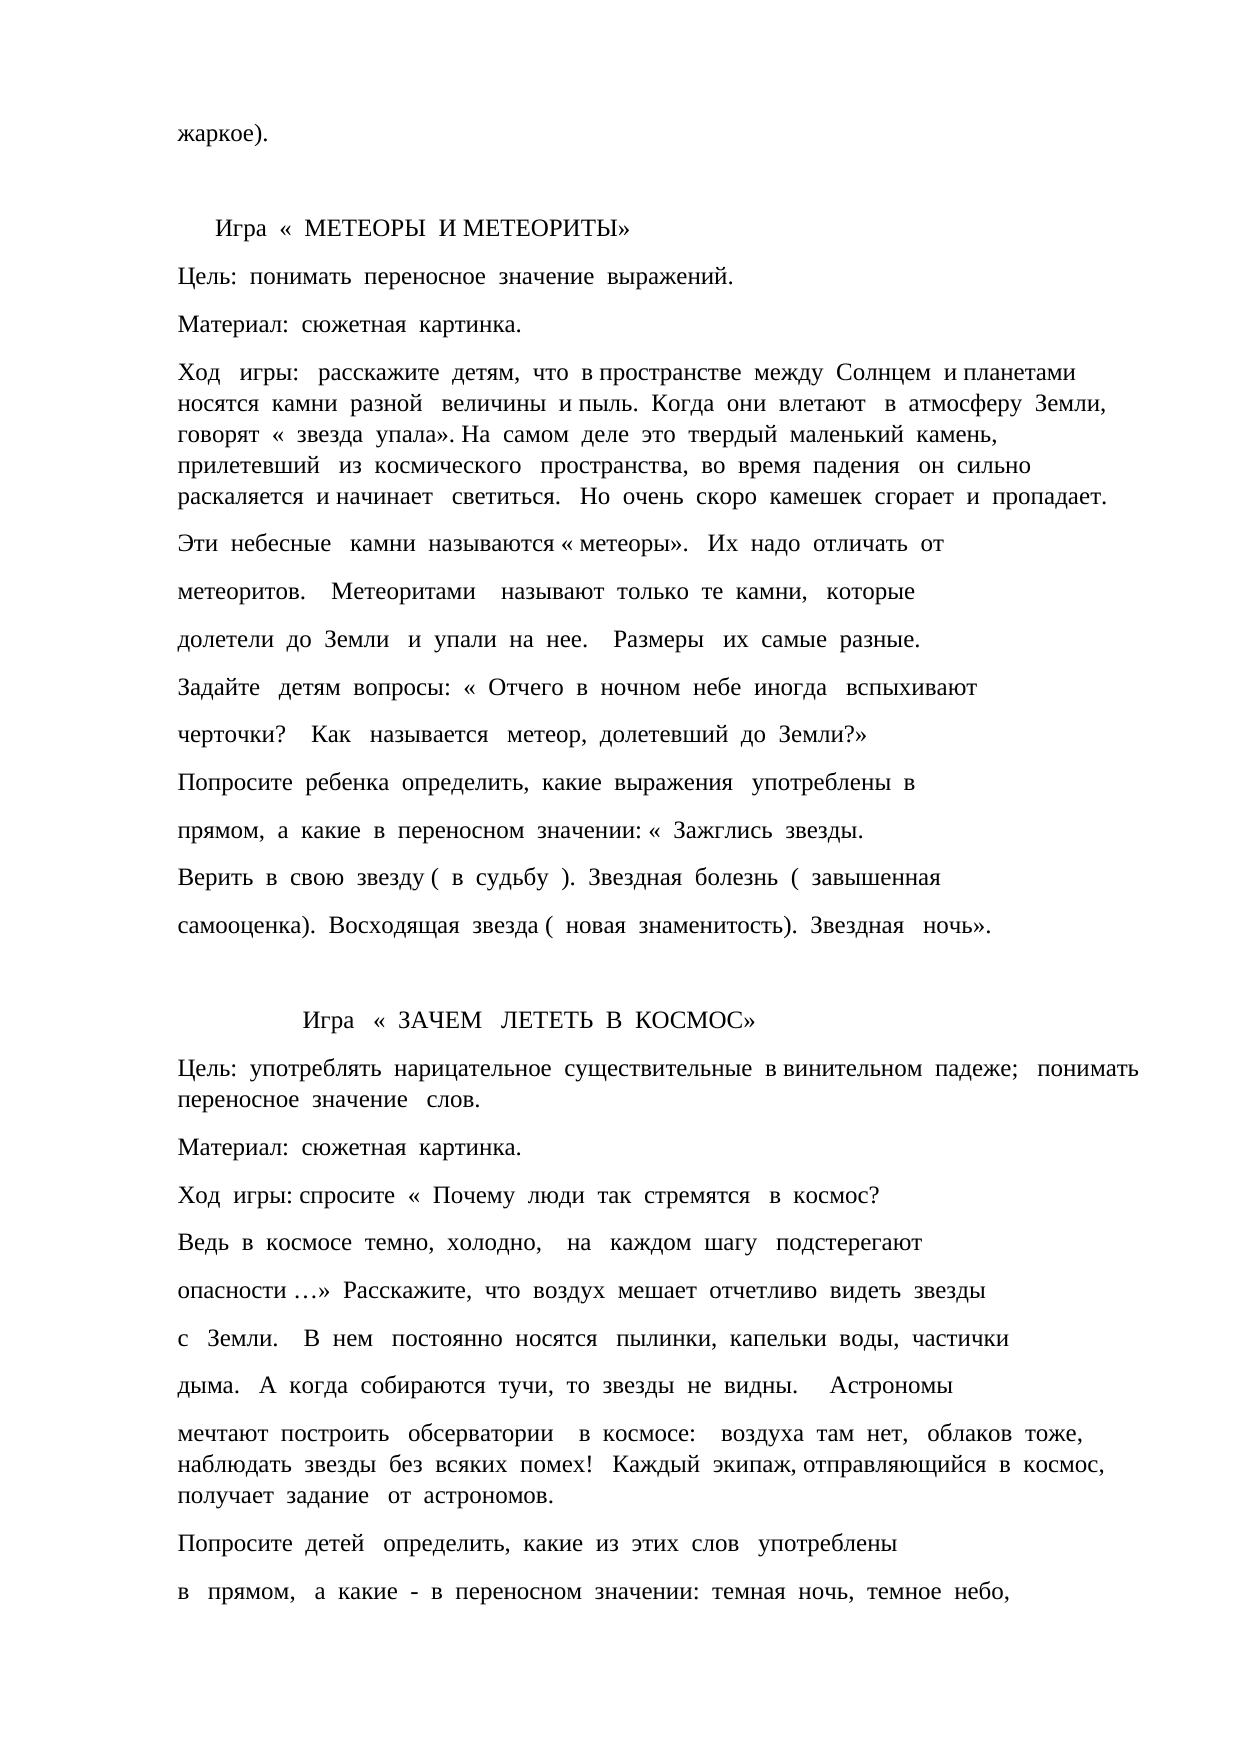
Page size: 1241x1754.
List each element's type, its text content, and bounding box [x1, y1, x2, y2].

text самооценка). Восходящая звезда ( новая знаменитость). Звездная ночь». [177, 910, 1152, 939]
text долетели до Земли и упали на нее. Размеры их самые разные. [177, 624, 1152, 653]
text в прямом, а какие - в переносном значении: темная ночь, темное небо, [177, 1576, 1152, 1604]
text Верить в свою звезду ( в судьбу ). Звездная болезнь ( завышенная [177, 862, 1152, 891]
text Игра « ЗАЧЕМ ЛЕТЕТЬ В КОСМОС» [177, 1006, 1152, 1034]
text опасности …» Расскажите, что воздух мешает отчетливо видеть звезды [177, 1275, 1152, 1304]
text мечтают построить обсерватории в космосе: воздуха там нет, облаков тоже, наблюдать звезды без всяких помех! Каждый экипаж, отправляющийся в космос, получает задание от астрономов. [177, 1418, 1152, 1509]
text Попросите детей определить, какие из этих слов употреблены [177, 1528, 1152, 1557]
text Игра « МЕТЕОРЫ И МЕТЕОРИТЫ» [177, 213, 1152, 242]
text Материал: сюжетная картинка. [177, 1132, 1152, 1161]
text Эти небесные камни называются « метеоры». Их надо отличать от [177, 528, 1152, 557]
text Задайте детям вопросы: « Отчего в ночном небе иногда вспыхивают [177, 672, 1152, 700]
text черточки? Как называется метеор, долетевший до Земли?» [177, 719, 1152, 748]
text Попросите ребенка определить, какие выражения употреблены в [177, 767, 1152, 796]
text Цель: употреблять нарицательное существительные в винительном падеже; понимать переносное значение слов. [177, 1053, 1152, 1113]
text жаркое). [177, 118, 1152, 147]
text Материал: сюжетная картинка. [177, 309, 1152, 338]
text Ход игры: расскажите детям, что в пространстве между Солнцем и планетами носятся камни разной величины и пыль. Когда они влетают в атмосферу Земли, говорят « звезда упала». На самом деле это твердый маленький камень, прилетевший из космического пространства, во время падения он сильно раскаляется и начинает светиться. Но очень скоро камешек сгорает и пропадает. [177, 357, 1152, 509]
text прямом, а какие в переносном значении: « Зажглись звезды. [177, 815, 1152, 843]
text Ход игры: спросите « Почему люди так стремятся в космос? [177, 1180, 1152, 1208]
text Ведь в космосе темно, холодно, на каждом шагу подстерегают [177, 1227, 1152, 1256]
text метеоритов. Метеоритами называют только те камни, которые [177, 576, 1152, 605]
text с Земли. В нем постоянно носятся пылинки, капельки воды, частички [177, 1323, 1152, 1352]
text дыма. А когда собираются тучи, то звезды не видны. Астрономы [177, 1371, 1152, 1399]
text Цель: понимать переносное значение выражений. [177, 261, 1152, 290]
